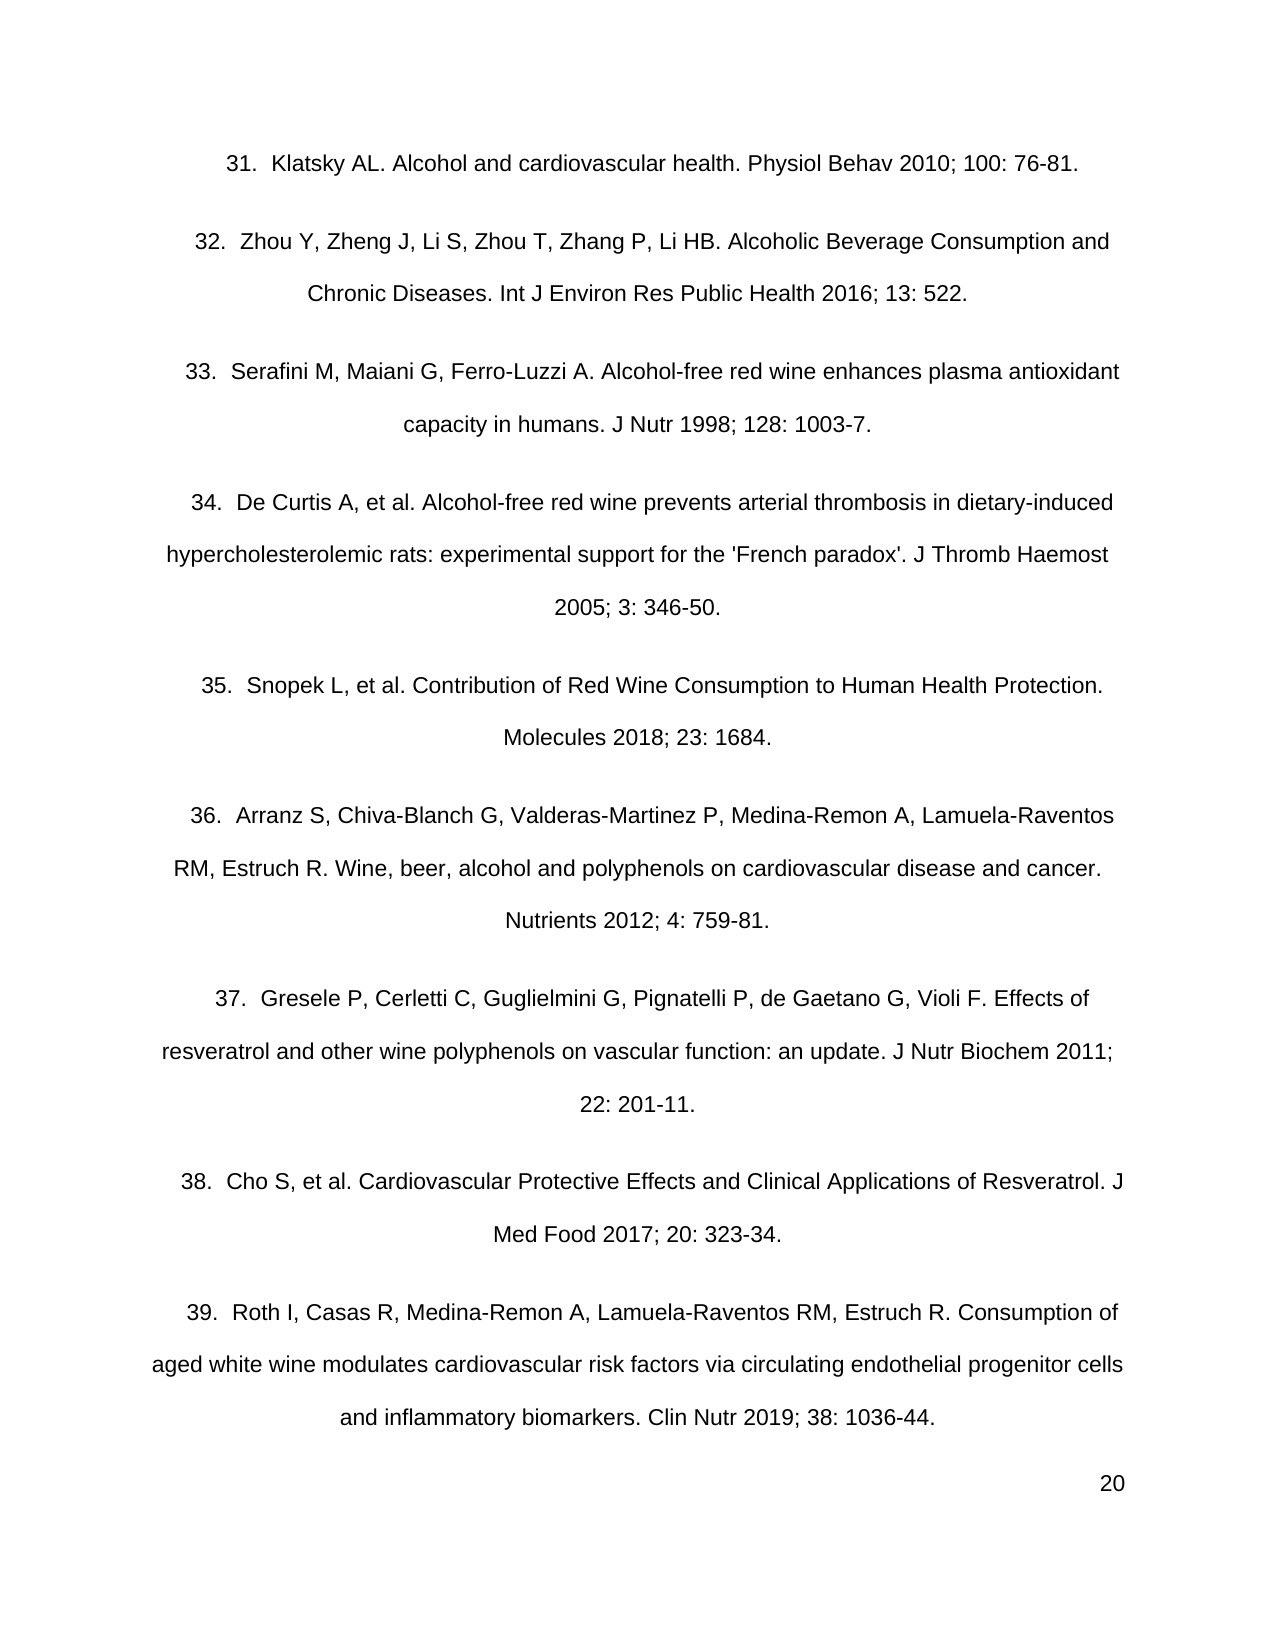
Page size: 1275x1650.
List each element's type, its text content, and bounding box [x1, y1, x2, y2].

text 34. De Curtis A, et al. Alcohol-free red wine prevents arterial thrombosis in dietary-induced hypercholesterolemic rats: experimental support for the 'French paradox'. J Thromb Haemost 2005; 3: 346-50. [150, 488, 1125, 620]
text 35. Snopek L, et al. Contribution of Red Wine Consumption to Human Health Protection. Molecules 2018; 23: 1684. [150, 672, 1125, 751]
text 36. Arranz S, Chiva-Blanch G, Valderas-Martinez P, Medina-Remon A, Lamuela-Raventos RM, Estruch R. Wine, beer, alcohol and polyphenols on cardiovascular disease and cancer. Nutrients 2012; 4: 759-81. [150, 802, 1125, 934]
text 31. Klatsky AL. Alcohol and cardiovascular health. Physiol Behav 2010; 100: 76-81. [150, 150, 1125, 176]
text 38. Cho S, et al. Cardiovascular Protective Effects and Clinical Applications of Resveratrol. J Med Food 2017; 20: 323-34. [150, 1168, 1125, 1247]
text 37. Gresele P, Cerletti C, Guglielmini G, Pignatelli P, de Gaetano G, Violi F. Effects of resveratrol and other wine polyphenols on vascular function: an update. J Nutr Biochem 2011; 22: 201-11. [150, 985, 1125, 1117]
text 39. Roth I, Casas R, Medina-Remon A, Lamuela-Raventos RM, Estruch R. Consumption of aged white wine modulates cardiovascular risk factors via circulating endothelial progenitor cells and inflammatory biomarkers. Clin Nutr 2019; 38: 1036-44. [150, 1299, 1125, 1431]
text 32. Zhou Y, Zheng J, Li S, Zhou T, Zhang P, Li HB. Alcoholic Beverage Consumption and Chronic Diseases. Int J Environ Res Public Health 2016; 13: 522. [150, 228, 1125, 307]
text 33. Serafini M, Maiani G, Ferro-Luzzi A. Alcohol-free red wine enhances plasma antioxidant capacity in humans. J Nutr 1998; 128: 1003-7. [150, 358, 1125, 437]
